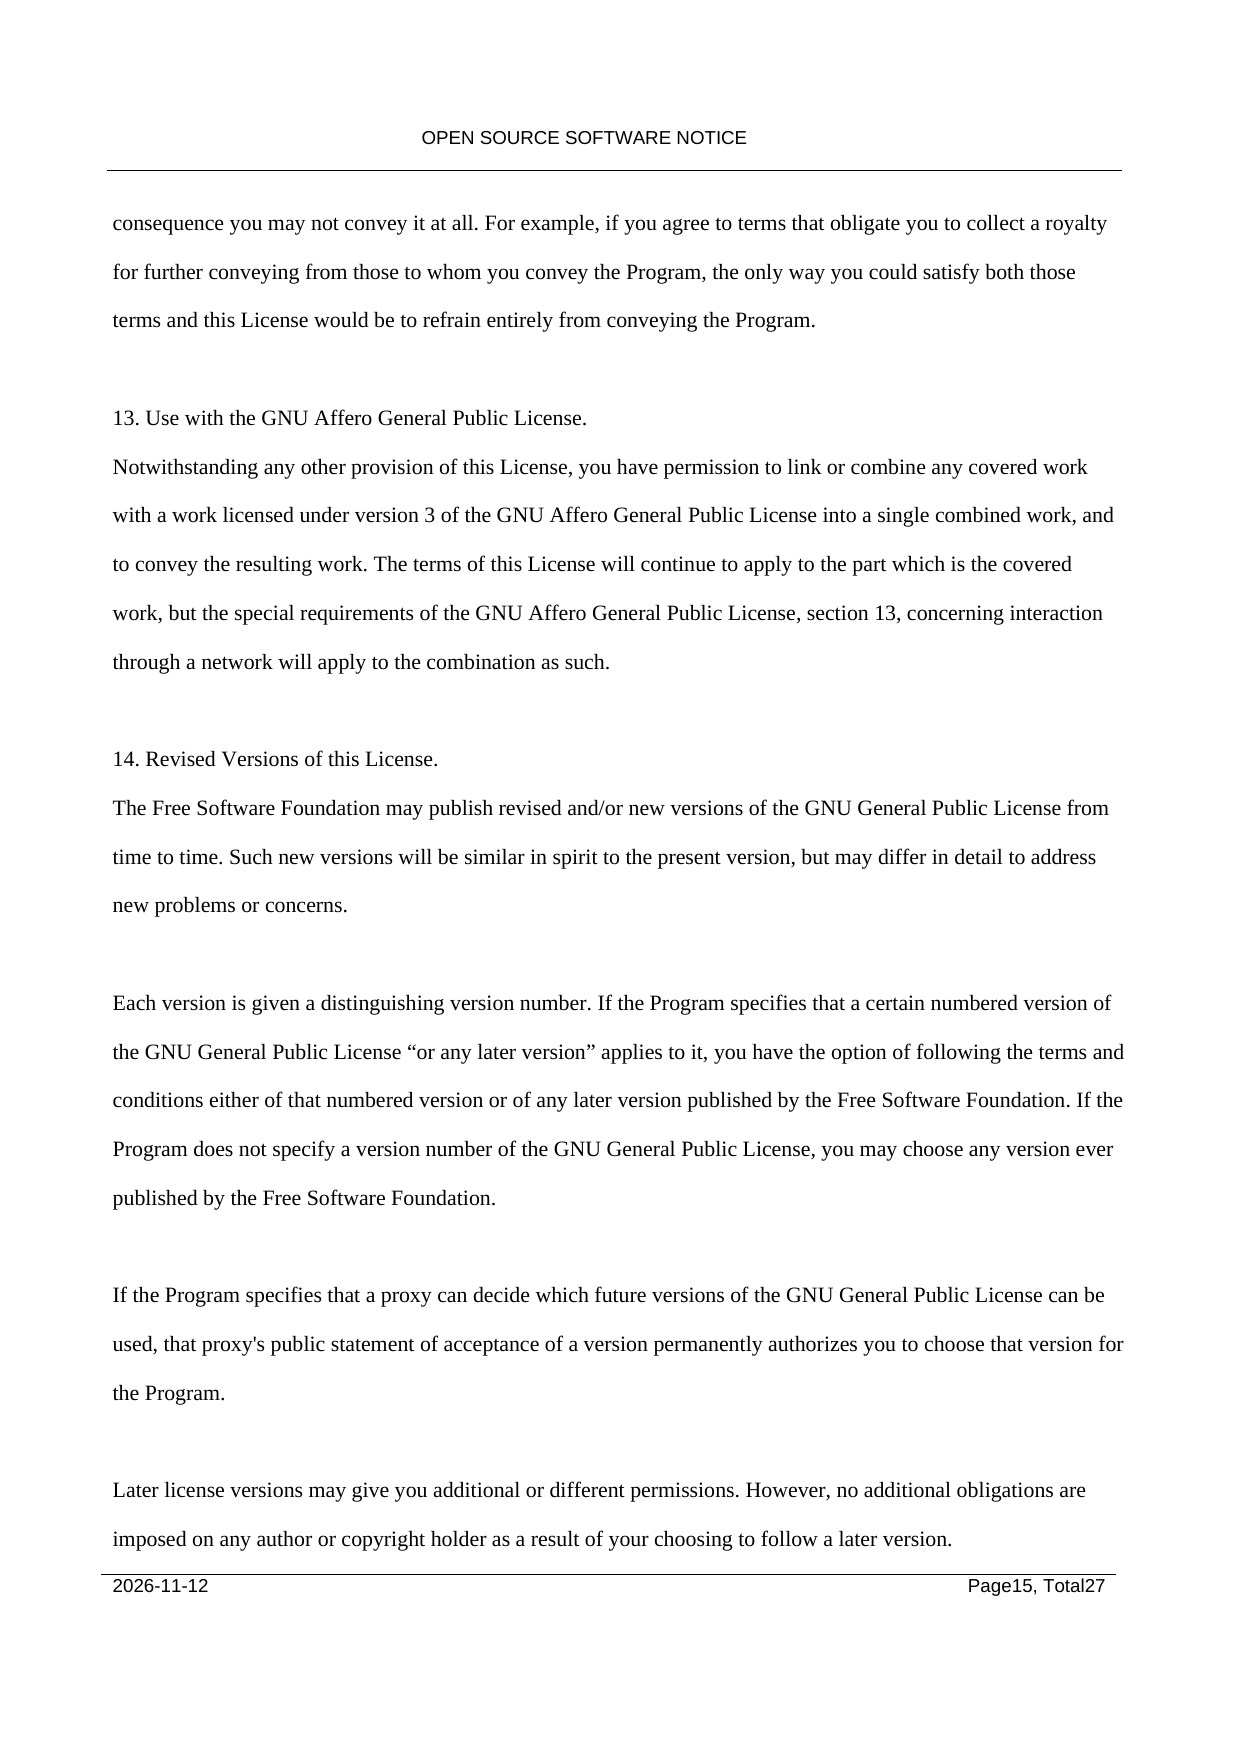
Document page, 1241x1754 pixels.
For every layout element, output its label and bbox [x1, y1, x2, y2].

text [112, 206, 1128, 1555]
